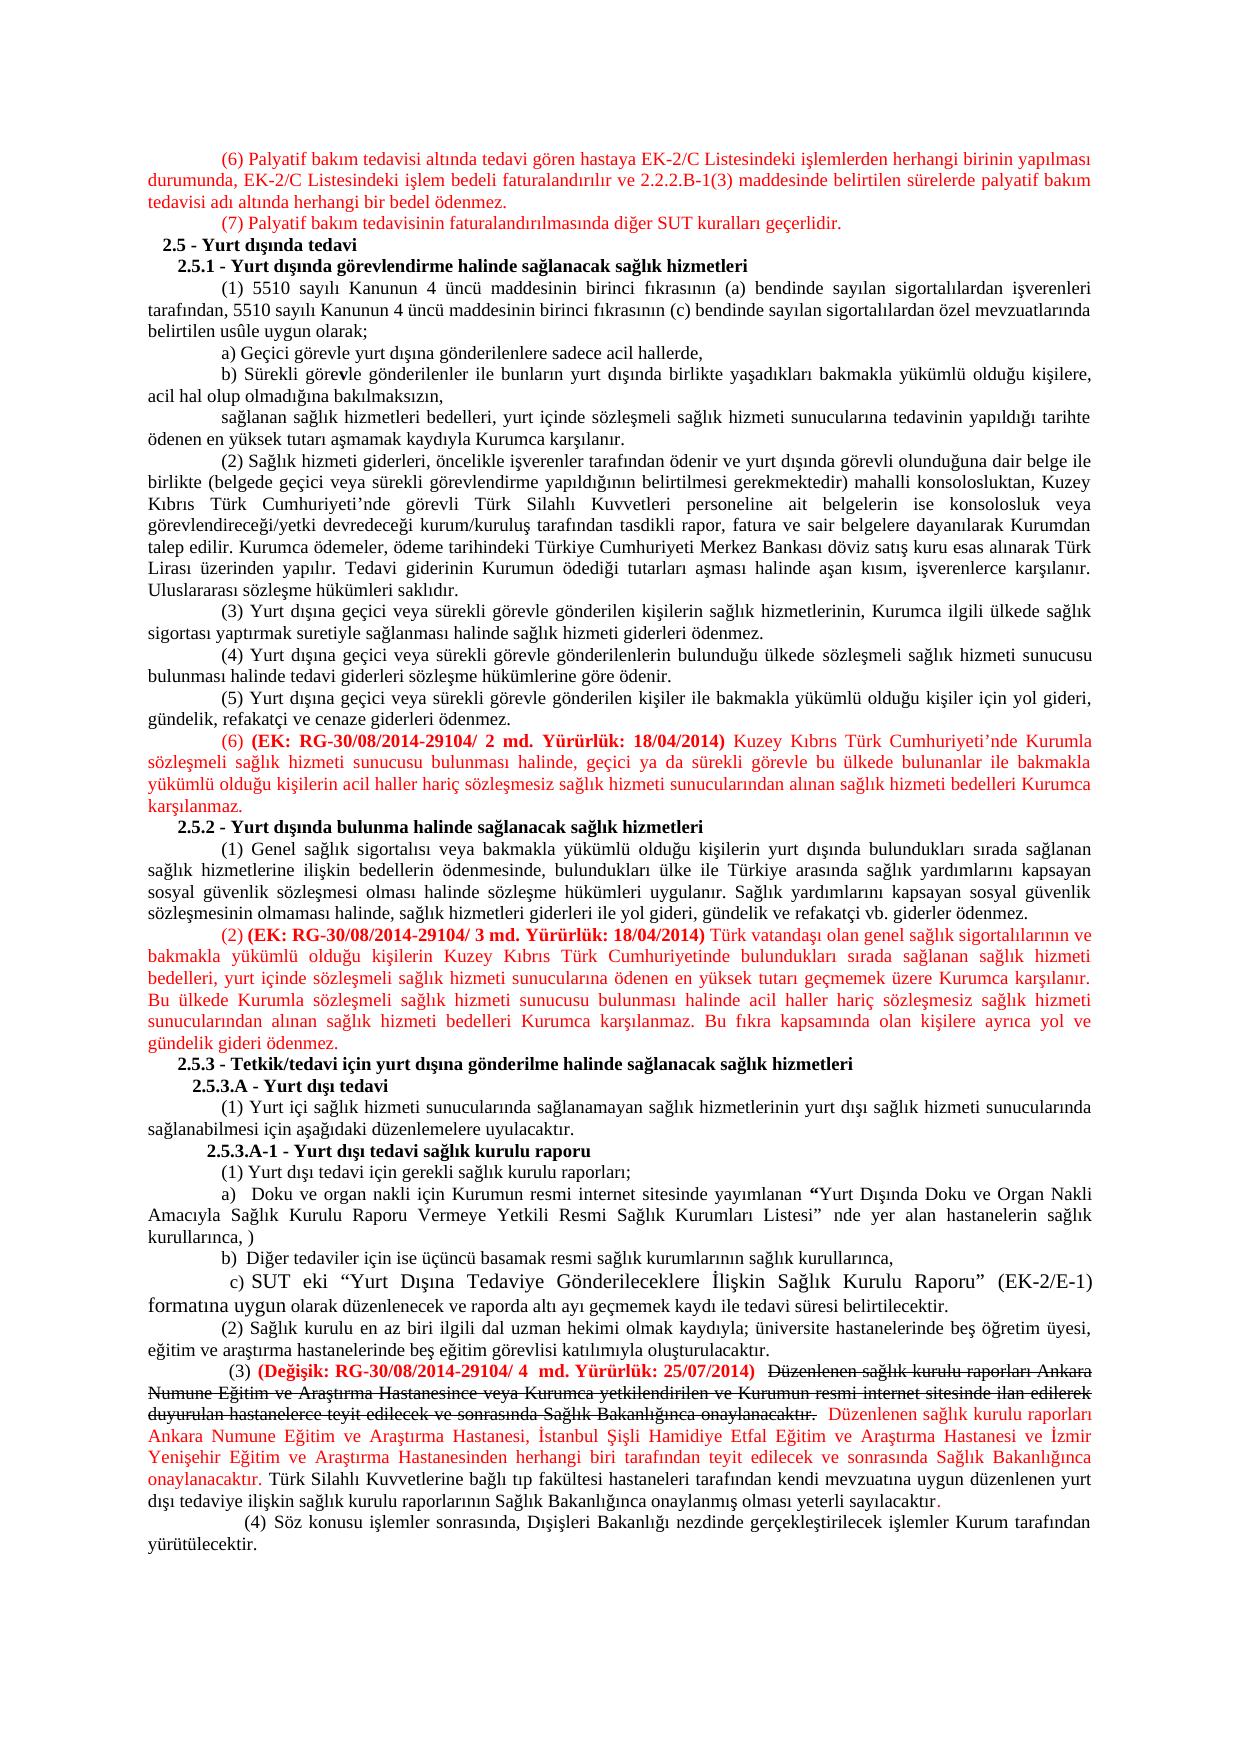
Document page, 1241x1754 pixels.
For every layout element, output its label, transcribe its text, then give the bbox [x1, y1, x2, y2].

text (4) Yurt dışına geçici veya sürekli görevle gönderilenlerin bulunduğu ülkede sözleşmeli sağlık hizmeti sunucusu bulunması halinde tedavi giderleri sözleşme hükümlerine göre ödenir. [148, 643, 1093, 687]
text (6) Palyatif bakım tedavisi altında tedavi gören hastaya EK-2/C Listesindeki işlemlerden herhangi birinin yapılması durumunda, EK-2/C Listesindeki işlem bedeli faturalandırılır ve 2.2.2.B-1(3) maddesinde belirtilen sürelerde palyatif bakım tedavisi adı altında herhangi bir bedel ödenmez. [148, 148, 1093, 212]
text (1) Yurt içi sağlık hizmeti sunucularında sağlanamayan sağlık hizmetlerinin yurt dışı sağlık hizmeti sunucularında sağlanabilmesi için aşağıdaki düzenlemelere uyulacaktır. [148, 1096, 1093, 1139]
text (3) Yurt dışına geçici veya sürekli görevle gönderilen kişilerin sağlık hizmetlerinin, Kurumca ilgili ülkede sağlık sigortası yaptırmak suretiyle sağlanması halinde sağlık hizmeti giderleri ödenmez. [148, 600, 1093, 643]
text (4) Söz konusu işlemler sonrasında, Dışişleri Bakanlığı nezdinde gerçekleştirilecek işlemler Kurum tarafından yürütülecektir. [148, 1511, 1093, 1554]
list Diğer tedaviler için ise üçüncü basamak resmi sağlık kurumlarının sağlık kurullarınca, [148, 1247, 1093, 1269]
subtitle 2.5 - Yurt dışında tedavi [148, 234, 1093, 255]
text (2) Sağlık kurulu en az biri ilgili dal uzman hekimi olmak kaydıyla; üniversite hastanelerinde beş öğretim üyesi, eğitim ve araştırma hastanelerinde beş eğitim görevlisi katılımıyla oluşturulacaktır. [148, 1317, 1093, 1360]
text a) Geçici görevle yurt dışına gönderilenlere sadece acil hallerde, [148, 342, 1093, 363]
subtitle 2.5.3 - Tetkik/tedavi için yurt dışına gönderilme halinde sağlanacak sağlık hizmetleri [148, 1053, 1093, 1075]
text (1) Genel sağlık sigortalısı veya bakmakla yükümlü olduğu kişilerin yurt dışında bulundukları sırada sağlanan sağlık hizmetlerine ilişkin bedellerin ödenmesinde, bulundukları ülke ile Türkiye arasında sağlık yardımlarını kapsayan sosyal güvenlik sözleşmesi olması halinde sözleşme hükümleri uygulanır. Sağlık yardımlarını kapsayan sosyal güvenlik sözleşmesinin olmaması halinde, sağlık hizmetleri giderleri ile yol gideri, gündelik ve refakatçi vb. giderler ödenmez. [148, 838, 1093, 924]
text (5) Yurt dışına geçici veya sürekli görevle gönderilen kişiler ile bakmakla yükümlü olduğu kişiler için yol gideri, gündelik, refakatçi ve cenaze giderleri ödenmez. [148, 687, 1093, 730]
list SUT eki “Yurt Dışına Tedaviye Gönderileceklere İlişkin Sağlık Kurulu Raporu” (EK-2/E-1) formatına uygun olarak düzenlenecek ve raporda altı ayı geçmemek kaydı ile tedavi süresi belirtilecektir. [148, 1269, 1093, 1317]
text sağlanan sağlık hizmetleri bedelleri, yurt içinde sözleşmeli sağlık hizmeti sunucularına tedavinin yapıldığı tarihte ödenen en yüksek tutarı aşmamak kaydıyla Kurumca karşılanır. [148, 406, 1093, 449]
subtitle 2.5.3.A-1 - Yurt dışı tedavi sağlık kurulu raporu [148, 1139, 1093, 1161]
text (1) 5510 sayılı Kanunun 4 üncü maddesinin birinci fıkrasının (a) bendinde sayılan sigortalılardan işverenleri tarafından, 5510 sayılı Kanunun 4 üncü maddesinin birinci fıkrasının (c) bendinde sayılan sigortalılardan özel mevzuatlarında belirtilen usûle uygun olarak; [148, 277, 1093, 342]
text (6) (EK: RG-30/08/2014-29104/ 2 md. Yürürlük: 18/04/2014) Kuzey Kıbrıs Türk Cumhuriyeti’nde Kurumla sözleşmeli sağlık hizmeti sunucusu bulunması halinde, geçici ya da sürekli görevle bu ülkede bulunanlar ile bakmakla yükümlü olduğu kişilerin acil haller hariç sözleşmesiz sağlık hizmeti sunucularından alınan sağlık hizmeti bedelleri Kurumca karşılanmaz. [148, 730, 1093, 816]
list Doku ve organ nakli için Kurumun resmi internet sitesinde yayımlanan “Yurt Dışında Doku ve Organ Nakli Amacıyla Sağlık Kurulu Raporu Vermeye Yetkili Resmi Sağlık Kurumları Listesi” nde yer alan hastanelerin sağlık kurullarınca, ) [148, 1183, 1093, 1247]
text (7) Palyatif bakım tedavisinin faturalandırılmasında diğer SUT kuralları geçerlidir. [148, 212, 1093, 234]
text (2) (EK: RG-30/08/2014-29104/ 3 md. Yürürlük: 18/04/2014) Türk vatandaşı olan genel sağlık sigortalılarının ve bakmakla yükümlü olduğu kişilerin Kuzey Kıbrıs Türk Cumhuriyetinde bulundukları sırada sağlanan sağlık hizmeti bedelleri, yurt içinde sözleşmeli sağlık hizmeti sunucularına ödenen en yüksek tutarı geçmemek üzere Kurumca karşılanır. Bu ülkede Kurumla sözleşmeli sağlık hizmeti sunucusu bulunması halinde acil haller hariç sözleşmesiz sağlık hizmeti sunucularından alınan sağlık hizmeti bedelleri Kurumca karşılanmaz. Bu fıkra kapsamında olan kişilere ayrıca yol ve gündelik gideri ödenmez. [148, 924, 1093, 1053]
subtitle 2.5.3.A - Yurt dışı tedavi [148, 1075, 1093, 1096]
text (1) Yurt dışı tedavi için gerekli sağlık kurulu raporları; [148, 1161, 1093, 1183]
text (3) (Değişik: RG-30/08/2014-29104/ 4 md. Yürürlük: 25/07/2014) Düzenlenen sağlık kurulu raporları Ankara Numune Eğitim ve Araştırma Hastanesince veya Kurumca yetkilendirilen ve Kurumun resmi internet sitesinde ilan edilerek duyurulan hastanelerce teyit edilecek ve sonrasında Sağlık Bakanlığınca onaylanacaktır. Düzenlenen sağlık kurulu raporları Ankara Numune Eğitim ve Araştırma Hastanesi, İstanbul Şişli Hamidiye Etfal Eğitim ve Araştırma Hastanesi ve İzmir Yenişehir Eğitim ve Araştırma Hastanesinden herhangi biri tarafından teyit edilecek ve sonrasında Sağlık Bakanlığınca onaylanacaktır. Türk Silahlı Kuvvetlerine bağlı tıp fakültesi hastaneleri tarafından kendi mevzuatına uygun düzenlenen yurt dışı tedaviye ilişkin sağlık kurulu raporlarının Sağlık Bakanlığınca onaylanmış olması yeterli sayılacaktır. [148, 1360, 1093, 1511]
text (2) Sağlık hizmeti giderleri, öncelikle işverenler tarafından ödenir ve yurt dışında görevli olunduğuna dair belge ile birlikte (belgede geçici veya sürekli görevlendirme yapıldığının belirtilmesi gerekmektedir) mahalli konsolosluktan, Kuzey Kıbrıs Türk Cumhuriyeti’nde görevli Türk Silahlı Kuvvetleri personeline ait belgelerin ise konsolosluk veya görevlendireceği/yetki devredeceği kurum/kuruluş tarafından tasdikli rapor, fatura ve sair belgelere dayanılarak Kurumdan talep edilir. Kurumca ödemeler, ödeme tarihindeki Türkiye Cumhuriyeti Merkez Bankası döviz satış kuru esas alınarak Türk Lirası üzerinden yapılır. Tedavi giderinin Kurumun ödediği tutarları aşması halinde aşan kısım, işverenlerce karşılanır. Uluslararası sözleşme hükümleri saklıdır. [148, 449, 1093, 600]
subtitle 2.5.2 - Yurt dışında bulunma halinde sağlanacak sağlık hizmetleri [148, 816, 1093, 838]
subtitle 2.5.1 - Yurt dışında görevlendirme halinde sağlanacak sağlık hizmetleri [148, 255, 1093, 277]
text b) Sürekli görevle gönderilenler ile bunların yurt dışında birlikte yaşadıkları bakmakla yükümlü olduğu kişilere, acil hal olup olmadığına bakılmaksızın, [148, 363, 1093, 406]
